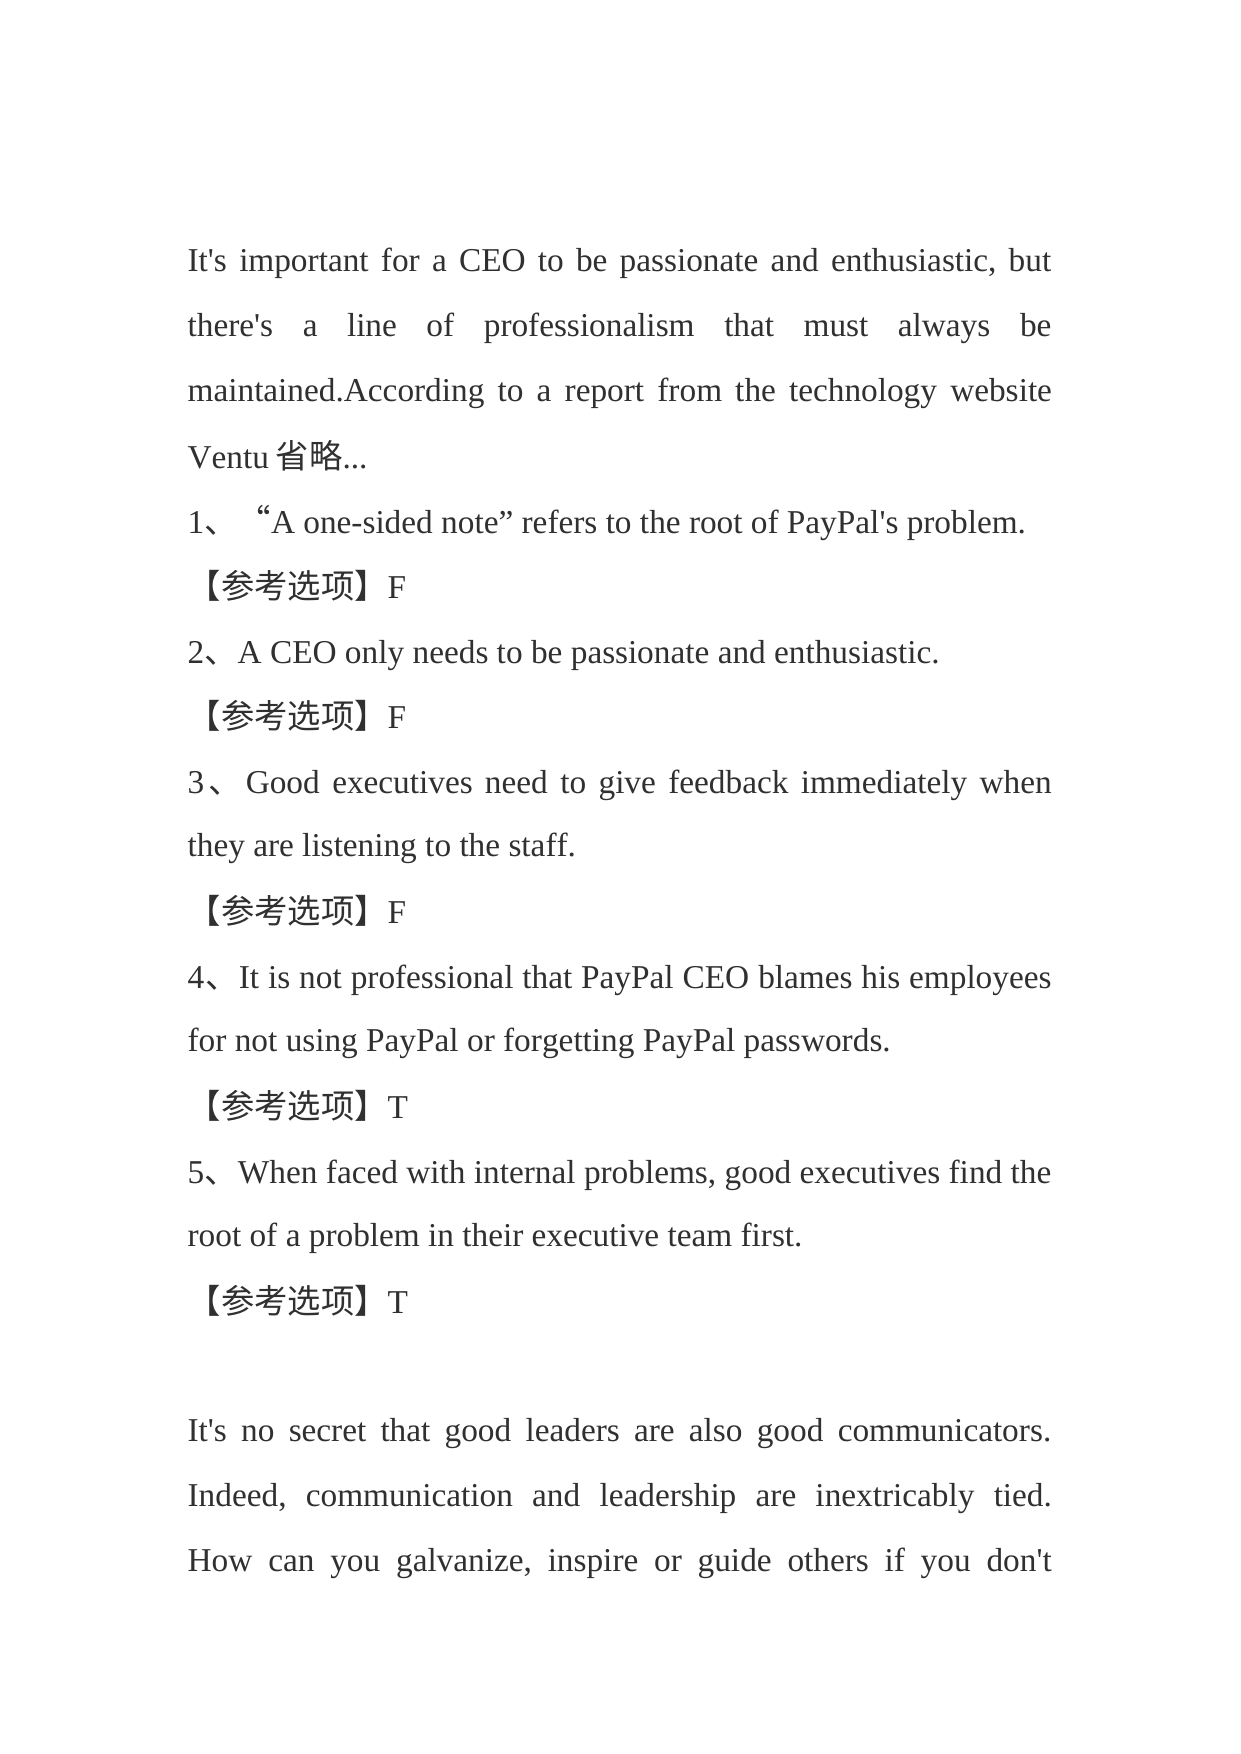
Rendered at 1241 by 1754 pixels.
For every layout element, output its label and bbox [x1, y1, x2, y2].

text [187, 322, 1053, 1592]
text [187, 162, 1053, 321]
